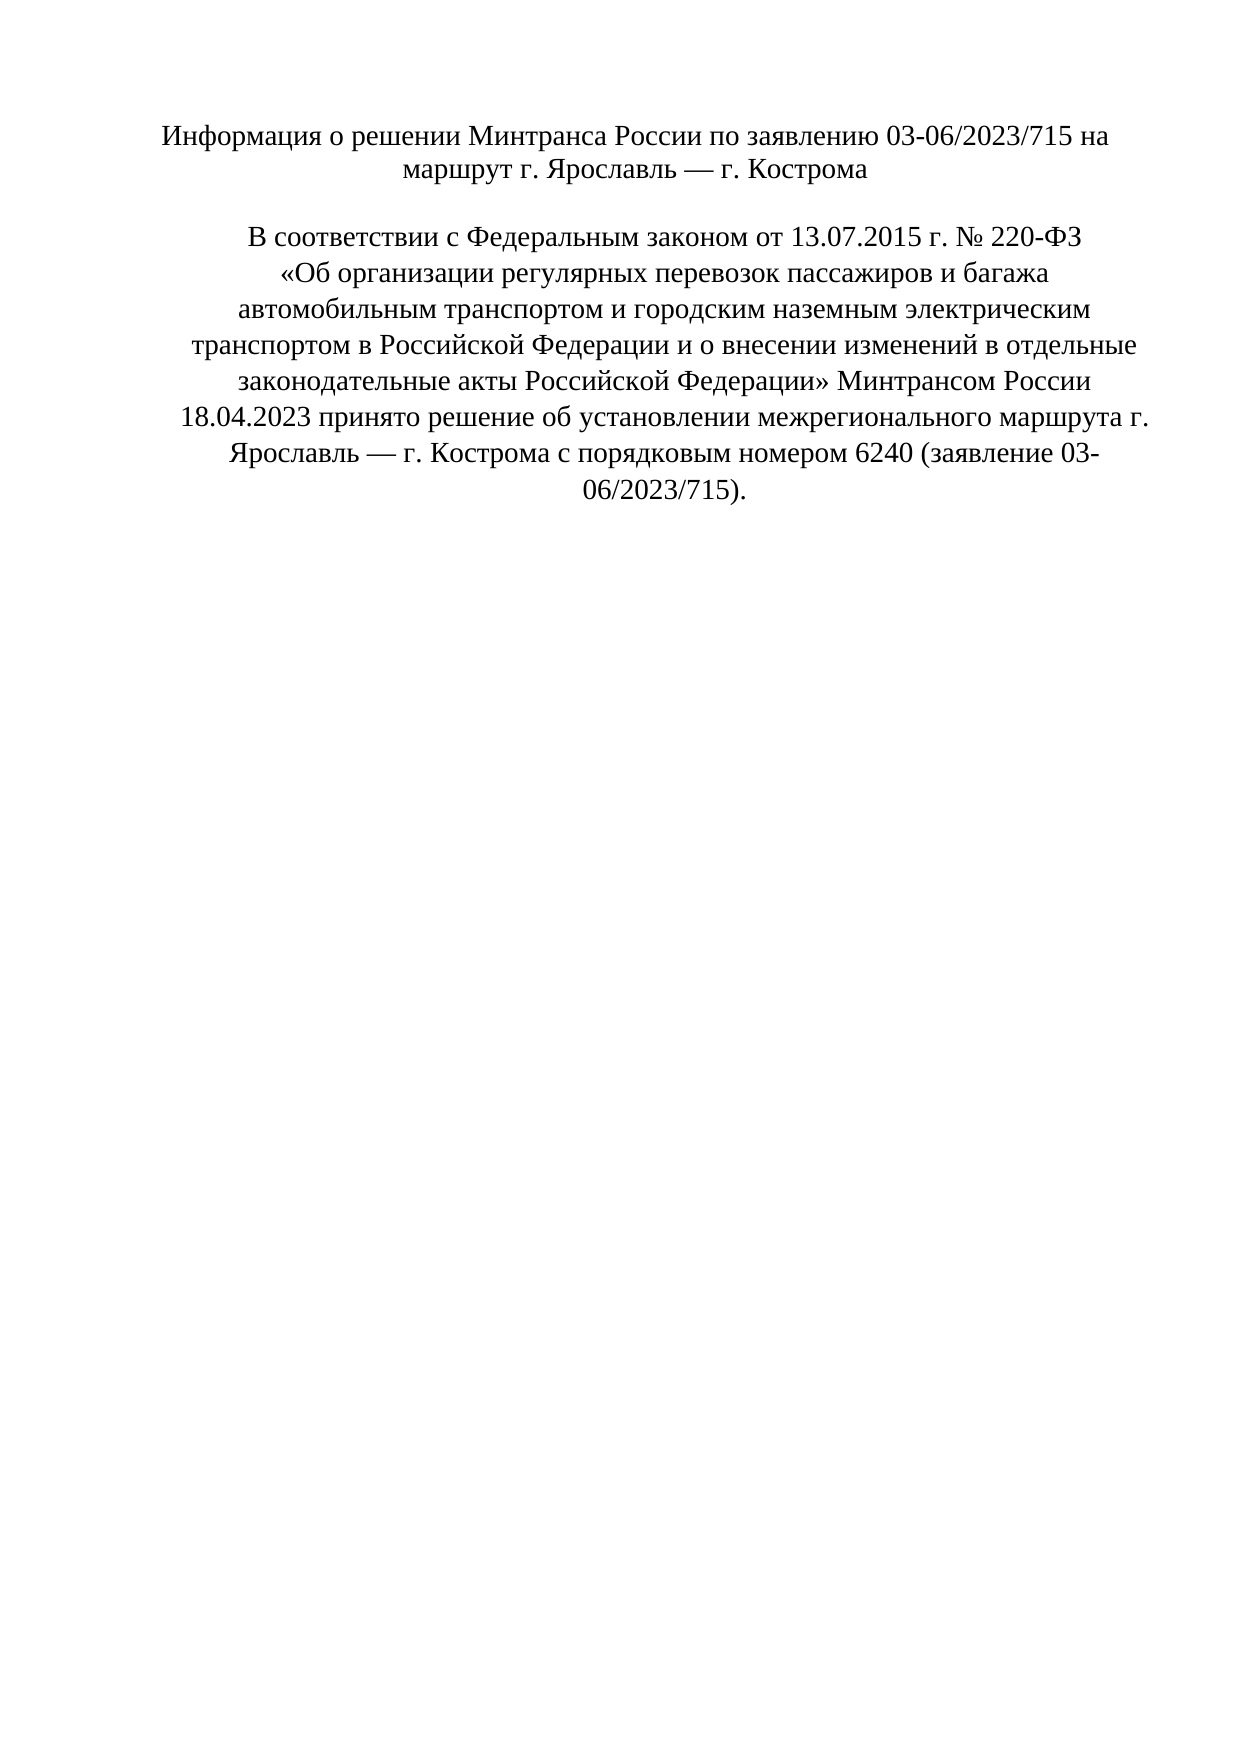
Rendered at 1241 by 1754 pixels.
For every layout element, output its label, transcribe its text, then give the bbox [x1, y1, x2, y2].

text В соответствии с Федеральным законом от 13.07.2015 г. № 220-ФЗ «Об организации регулярных перевозок пассажиров и багажа автомобильным транспортом и городским наземным электрическим транспортом в Российской Федерации и о внесении изменений в отдельные законодательные акты Российской Федерации» Минтрансом России 18.04.2023 принято решение об установлении межрегионального маршрута г. Ярославль — г. Кострома с порядковым номером 6240 (заявление 03-06/2023/715). [177, 219, 1152, 505]
text Информация о решении Минтранса России по заявлению 03-06/2023/715 на маршрут г. Ярославль — г. Кострома [118, 118, 1152, 185]
